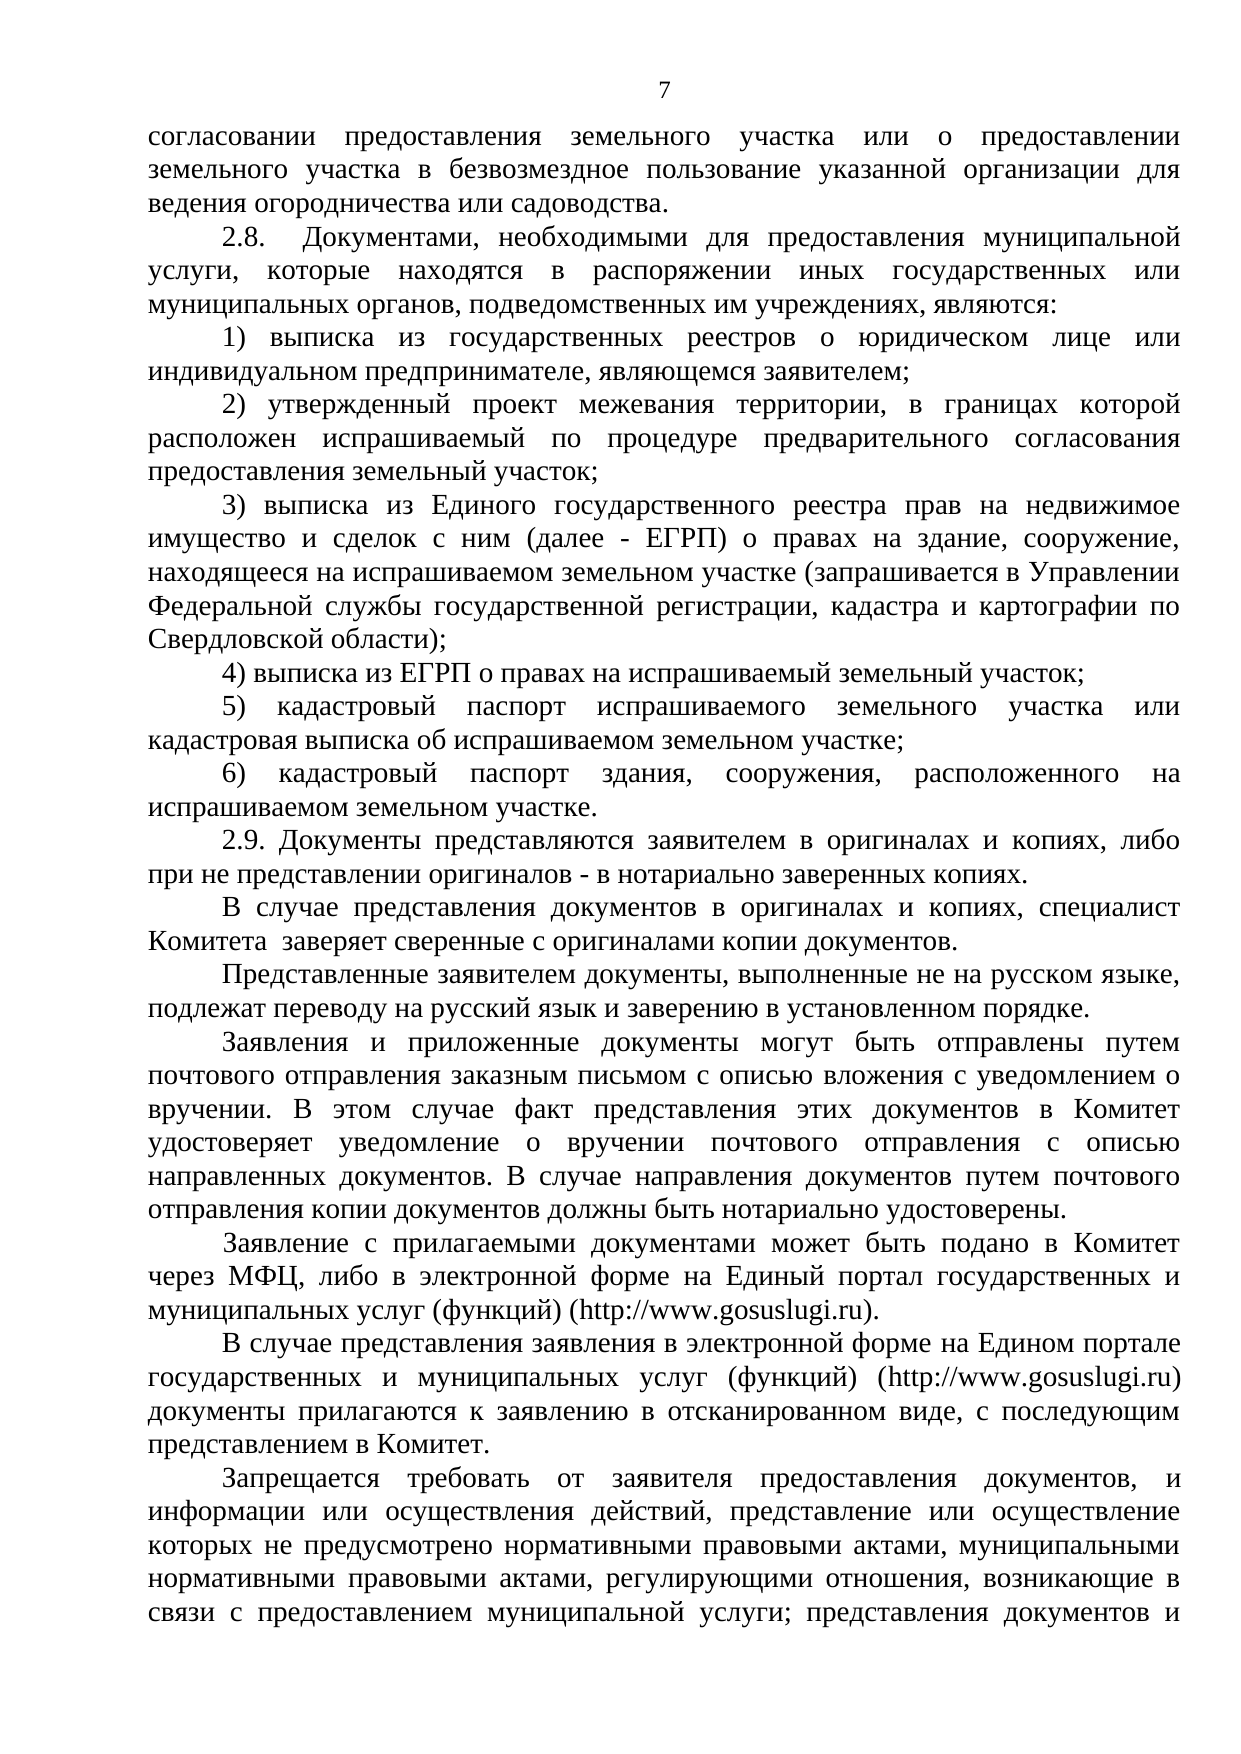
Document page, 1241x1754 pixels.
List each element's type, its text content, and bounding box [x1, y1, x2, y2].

text 2.9. Документы представляются заявителем в оригиналах и копиях, либо при не представлении оригиналов - в нотариально заверенных копиях. [148, 822, 1181, 889]
text 5) кадастровый паспорт испрашиваемого земельного участка или кадастровая выписка об испрашиваемом земельном участке; [148, 688, 1181, 755]
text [148, 118, 1181, 219]
text Заявления и приложенные документы могут быть отправлены путем почтового отправления заказным письмом с описью вложения с уведомлением о вручении. В этом случае факт представления этих документов в Комитет удостоверяет уведомление о вручении почтового отправления с описью направленных документов. В случае направления документов путем почтового отправления копии документов должны быть нотариально удостоверены. [148, 1024, 1181, 1225]
text 4) выписка из ЕГРП о правах на испрашиваемый земельный участок; [148, 655, 1181, 688]
text 3) выписка из Единого государственного реестра прав на недвижимое имущество и сделок с ним (далее - ЕГРП) о правах на здание, сооружение, находящееся на испрашиваемом земельном участке (запрашивается в Управлении Федеральной службы государственной регистрации, кадастра и картографии по Свердловской области); [148, 487, 1181, 655]
text Заявление с прилагаемыми документами может быть подано в Комитет через МФЦ, либо в электронной форме на Единый портал государственных и муниципальных услуг (функций) (http://www.gosuslugi.ru). [148, 1225, 1181, 1326]
list 2.8. Документами, необходимыми для предоставления муниципальной услуги, которые находятся в распоряжении иных государственных или муниципальных органов, подведомственных им учреждениях, являются: [148, 219, 1181, 319]
text В случае представления заявления в электронной форме на Едином портале государственных и муниципальных услуг (функций) (http://www.gosuslugi.ru) документы прилагаются к заявлению в отсканированном виде, с последующим представлением в Комитет. [148, 1326, 1181, 1460]
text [148, 1460, 1181, 1627]
text В случае представления документов в оригиналах и копиях, специалист Комитета заверяет сверенные с оригиналами копии документов. [148, 889, 1181, 957]
list 1) выписка из государственных реестров о юридическом лице или индивидуальном предпринимателе, являющемся заявителем; [148, 319, 1181, 386]
text 6) кадастровый паспорт здания, сооружения, расположенного на испрашиваемом земельном участке. [148, 755, 1181, 822]
text 2) утвержденный проект межевания территории, в границах которой расположен испрашиваемый по процедуре предварительного согласования предоставления земельный участок; [148, 386, 1181, 487]
text Представленные заявителем документы, выполненные не на русском языке, подлежат переводу на русский язык и заверению в установленном порядке. [148, 957, 1181, 1024]
